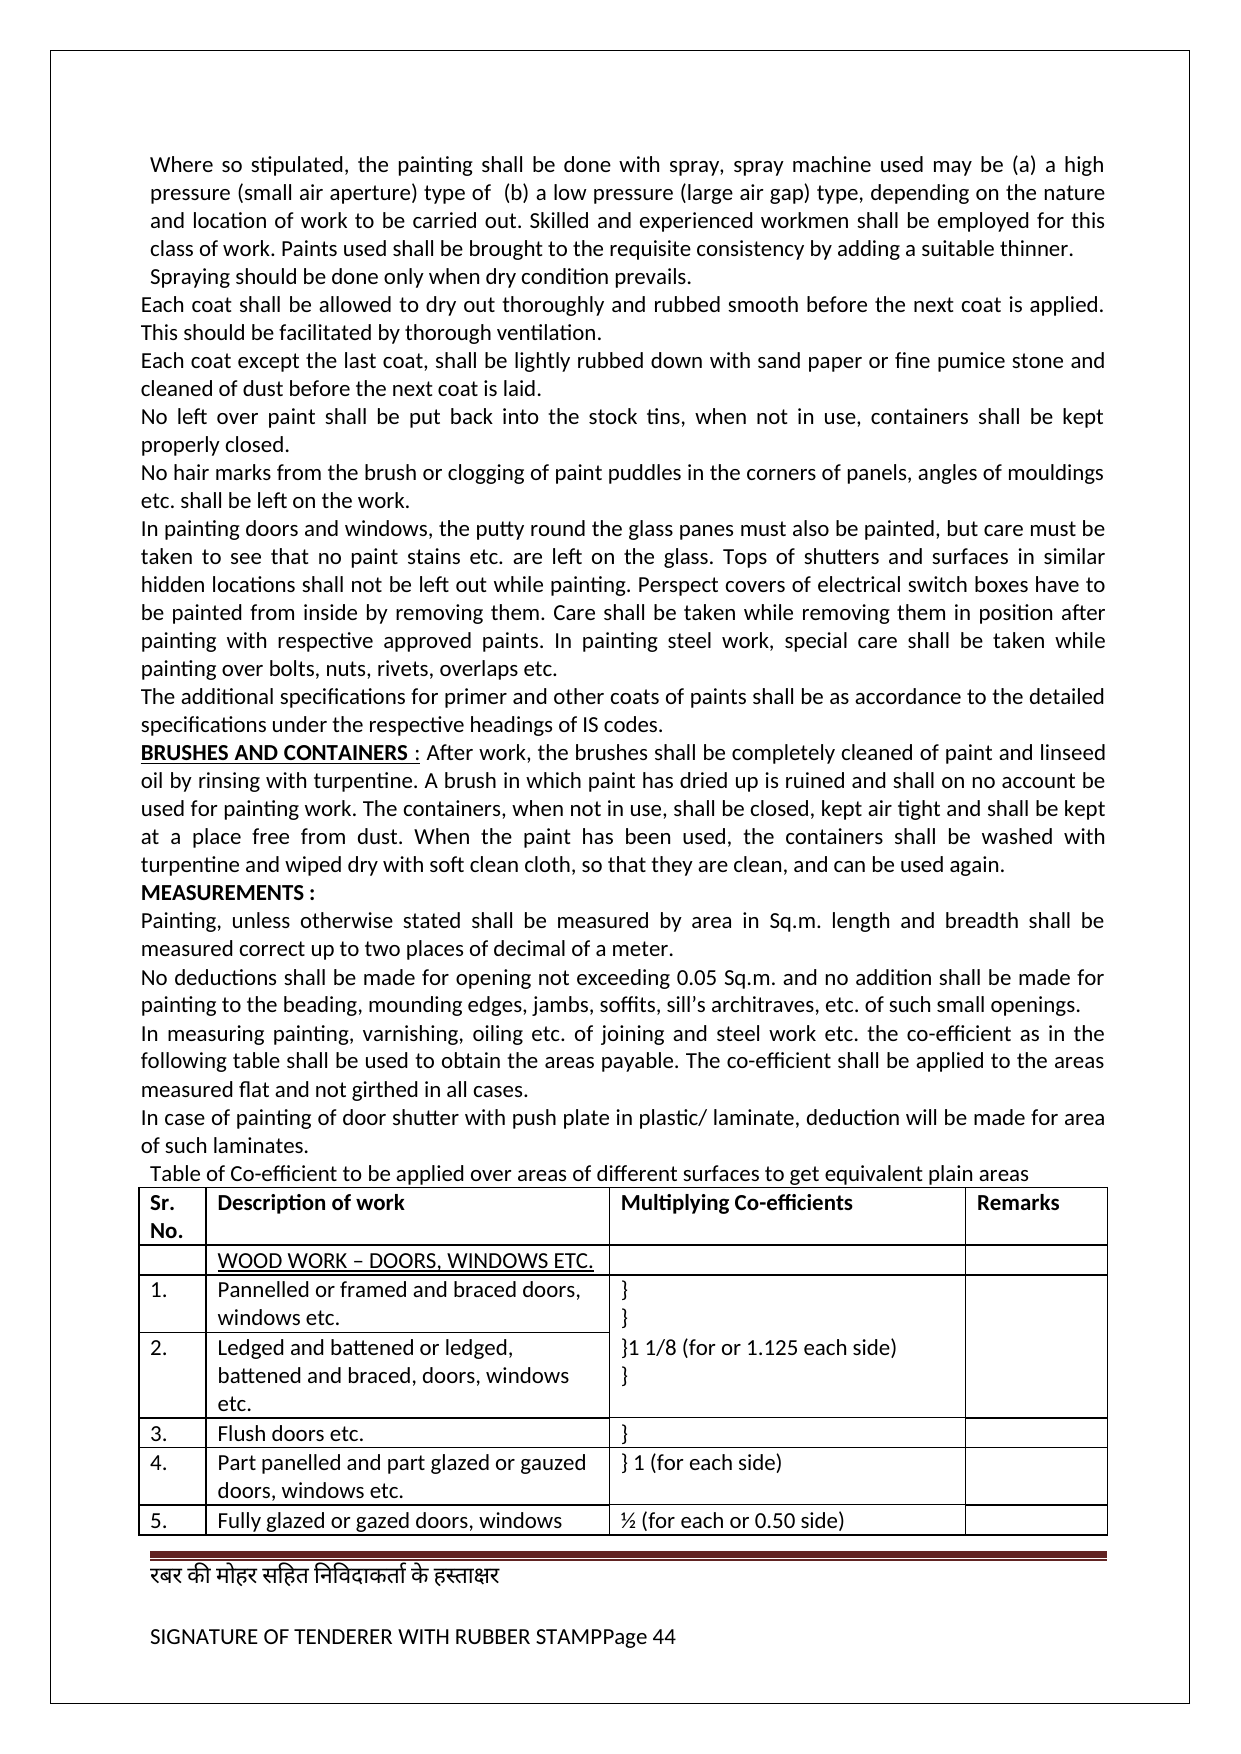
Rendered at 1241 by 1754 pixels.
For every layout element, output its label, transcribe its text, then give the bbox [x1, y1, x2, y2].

table_cell WOOD WORK – DOORS, WINDOWS ETC. [207, 1246, 609, 1274]
table_cell [140, 1246, 205, 1274]
table_cell [966, 1332, 1107, 1417]
table_cell [966, 1506, 1107, 1534]
table_cell Flush doors etc. [207, 1419, 609, 1447]
table_cell 4. [140, 1448, 205, 1504]
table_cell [207, 1506, 609, 1534]
table_cell }1 1/8 (for or 1.125 each side) } [610, 1332, 965, 1417]
table_header Remarks [966, 1188, 1107, 1244]
text Table of Co-efficient to be applied over areas of different surfaces to get equivalent plain areas [150, 1159, 1107, 1187]
table_cell 3. [140, 1419, 205, 1447]
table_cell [610, 1505, 965, 1534]
table_cell [966, 1246, 1107, 1274]
table_header Description of work [207, 1188, 609, 1244]
table_cell } } [610, 1276, 965, 1332]
table_cell } [610, 1418, 965, 1447]
text Painting, unless otherwise stated shall be measured by area in Sq.m. length and breadth shall be measured correct up to two places of decimal of a meter. [141, 907, 1107, 963]
table_cell [610, 1246, 965, 1274]
table_header Multiplying Co-efficients [610, 1188, 965, 1244]
text Spraying should be done only when dry condition prevails. [150, 262, 1107, 290]
text In measuring painting, varnishing, oiling etc. of joining and steel work etc. the co-efficient as in the following table shall be used to obtain the areas payable. The co-efficient shall be applied to the areas measured flat and not girthed in all cases. [141, 1019, 1107, 1103]
text Each coat except the last coat, shall be lightly rubbed down with sand paper or fine pumice stone and cleaned of dust before the next coat is laid. [141, 346, 1107, 402]
table_cell 5. [140, 1506, 205, 1534]
text No deductions shall be made for opening not exceeding 0.05 Sq.m. and no addition shall be made for painting to the beading, mounding edges, jambs, soffits, sill’s architraves, etc. of such small openings. [141, 963, 1107, 1019]
table_cell 2. [140, 1333, 205, 1417]
table_cell [966, 1448, 1107, 1504]
table_cell Part panelled and part glazed or gauzed doors, windows etc. [207, 1448, 609, 1504]
text Where so stipulated, the painting shall be done with spray, spray machine used may be (a) a high pressure (small air aperture) type of (b) a low pressure (large air gap) type, depending on the nature and location of work to be carried out. Skilled and experienced workmen shall be employed for this class of work. Paints used shall be brought to the requisite consistency by adding a suitable thinner. [150, 150, 1107, 262]
table_cell [966, 1419, 1107, 1447]
text The additional specifications for primer and other coats of paints shall be as accordance to the detailed specifications under the respective headings of IS codes. [141, 682, 1107, 738]
text MEASUREMENTS : [141, 878, 1107, 907]
table_cell } 1 (for each side) [610, 1448, 965, 1504]
table_cell Ledged and battened or ledged, battened and braced, doors, windows etc. [207, 1333, 609, 1417]
table_cell Pannelled or framed and braced doors, windows etc. [207, 1276, 609, 1332]
text No left over paint shall be put back into the stock tins, when not in use, containers shall be kept properly closed. [141, 402, 1107, 458]
text In painting doors and windows, the putty round the glass panes must also be painted, but care must be taken to see that no paint stains etc. are left on the glass. Tops of shutters and surfaces in similar hidden locations shall not be left out while painting. Perspect covers of electrical switch boxes have to be painted from inside by removing them. Care shall be taken while removing them in position after painting with respective approved paints. In painting steel work, special care shall be taken while painting over bolts, nuts, rivets, overlaps etc. [141, 514, 1107, 682]
table_cell 1. [140, 1276, 205, 1332]
text In case of painting of door shutter with push plate in plastic/ laminate, deduction will be made for area of such laminates. [141, 1103, 1107, 1159]
table_header Sr. No. [140, 1188, 205, 1244]
text No hair marks from the brush or clogging of paint puddles in the corners of panels, angles of mouldings etc. shall be left on the work. [141, 458, 1107, 514]
table_cell [966, 1276, 1107, 1332]
text BRUSHES AND CONTAINERS : After work, the brushes shall be completely cleaned of paint and linseed oil by rinsing with turpentine. A brush in which paint has dried up is ruined and shall on no account be used for painting work. The containers, when not in use, shall be closed, kept air tight and shall be kept at a place free from dust. When the paint has been used, the containers shall be washed with turpentine and wiped dry with soft clean cloth, so that they are clean, and can be used again. [141, 738, 1107, 878]
text Each coat shall be allowed to dry out thoroughly and rubbed smooth before the next coat is applied. This should be facilitated by thorough ventilation. [141, 290, 1107, 346]
